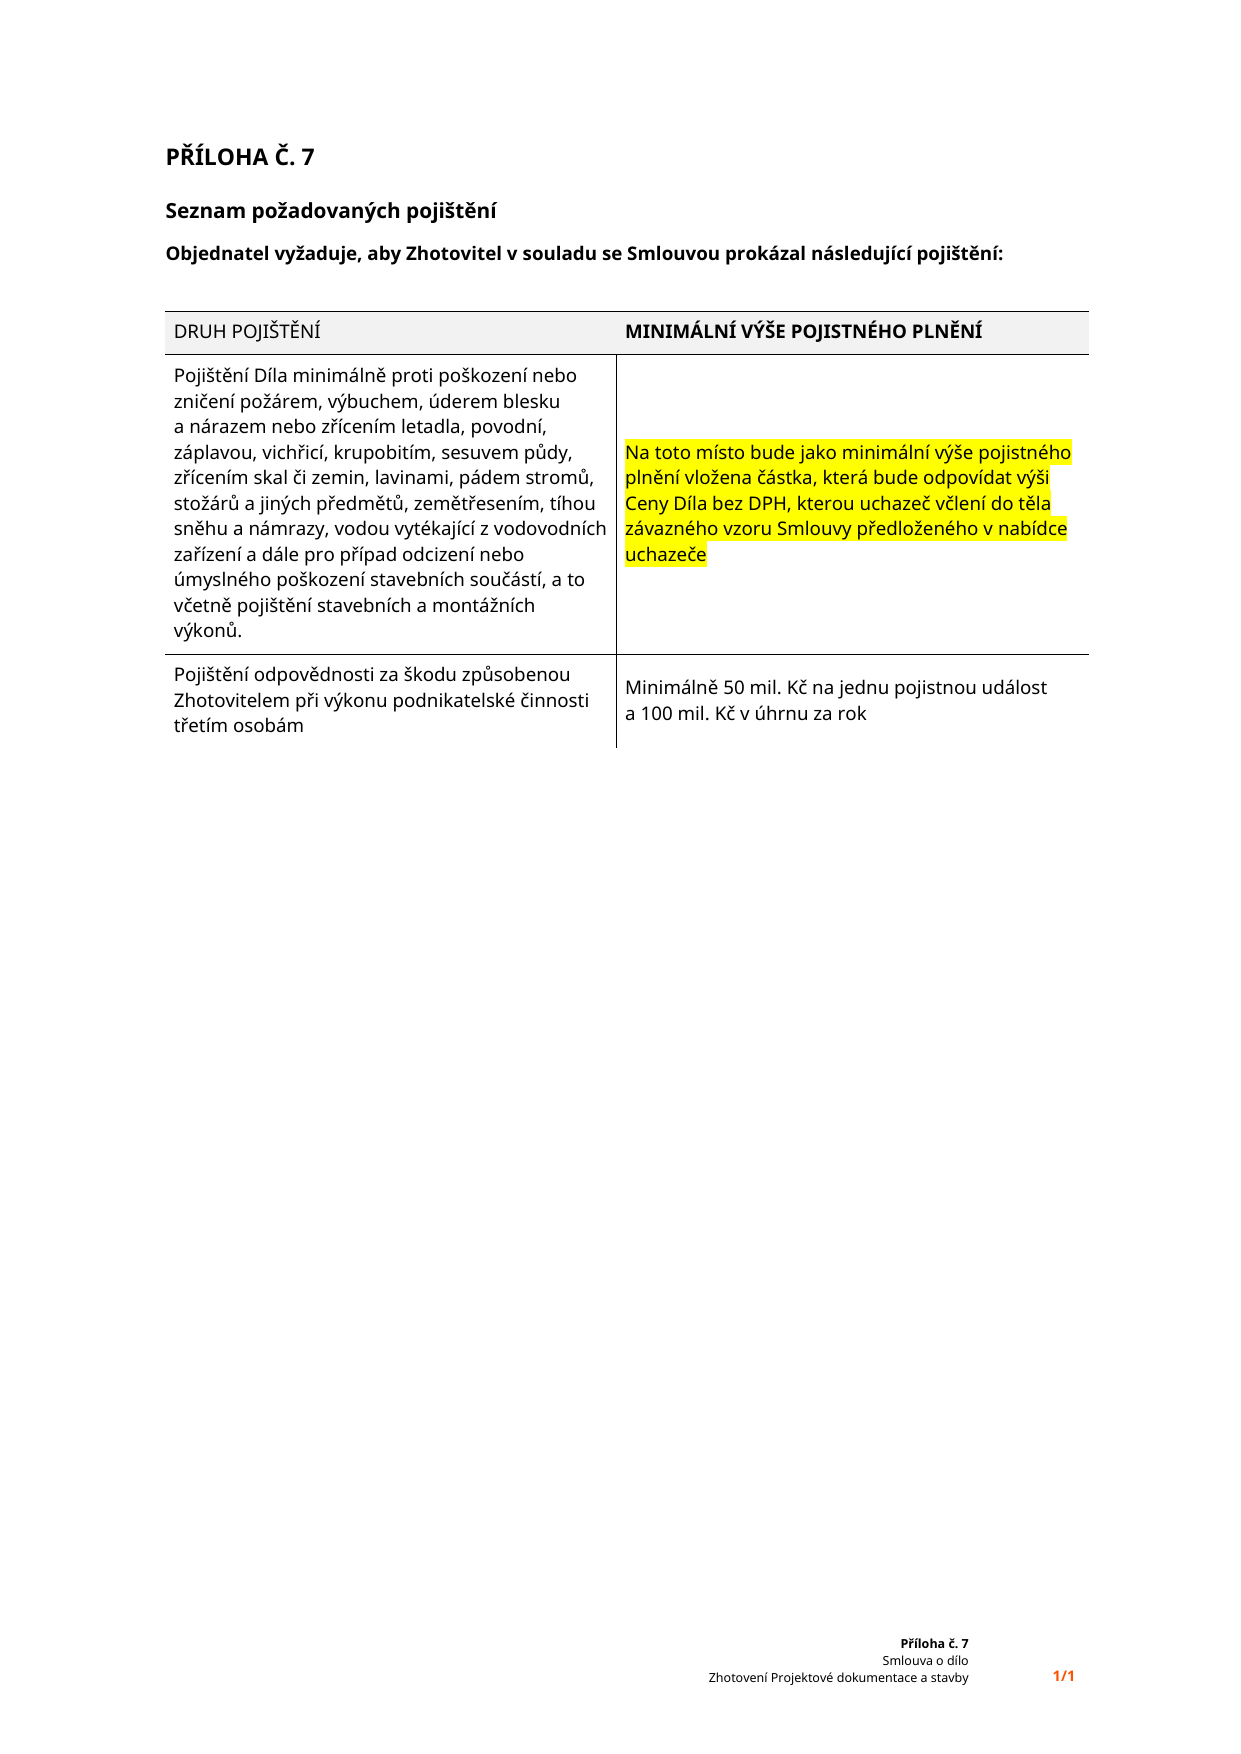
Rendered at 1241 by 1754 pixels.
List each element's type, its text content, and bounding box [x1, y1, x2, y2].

table_cell Pojištění Díla minimálně proti poškození nebo zničení požárem, výbuchem, úderem blesku a nárazem nebo zřícením letadla, povodní, záplavou, vichřicí, krupobitím, sesuvem půdy, zřícením skal či zemin, lavinami, pádem stromů, stožárů a jiných předmětů, zemětřesením, tíhou sněhu a námrazy, vodou vytékající z vodovodních zařízení a dále pro případ odcizení nebo úmyslného poškození stavebních součástí, a to včetně pojištění stavebních a montážních výkonů. [165, 355, 616, 653]
table_cell Pojištění odpovědnosti za škodu způsobenou Zhotovitelem při výkonu podnikatelské činnosti třetím osobám [165, 655, 616, 748]
text Příloha č. 7 [165, 141, 1075, 173]
table_cell Na toto místo bude jako minimální výše pojistného plnění vložena částka, která bude odpovídat výši Ceny Díla bez DPH, kterou uchazeč včlení do těla závazného vzoru Smlouvy předloženého v nabídce uchazeče [617, 355, 1089, 653]
table_cell Minimálně 50 mil. Kč na jednu pojistnou událost a 100 mil. Kč v úhrnu za rok [617, 655, 1089, 748]
text Seznam požadovaných pojištění [165, 197, 1075, 225]
table_header MINIMÁLNÍ VÝŠE POJISTNÉHO PLNĚNÍ [617, 312, 1089, 354]
table_header DRUH POJIŠTĚNÍ [165, 312, 617, 354]
text Objednatel vyžaduje, aby Zhotovitel v souladu se Smlouvou prokázal následující pojištění: [165, 240, 1075, 266]
